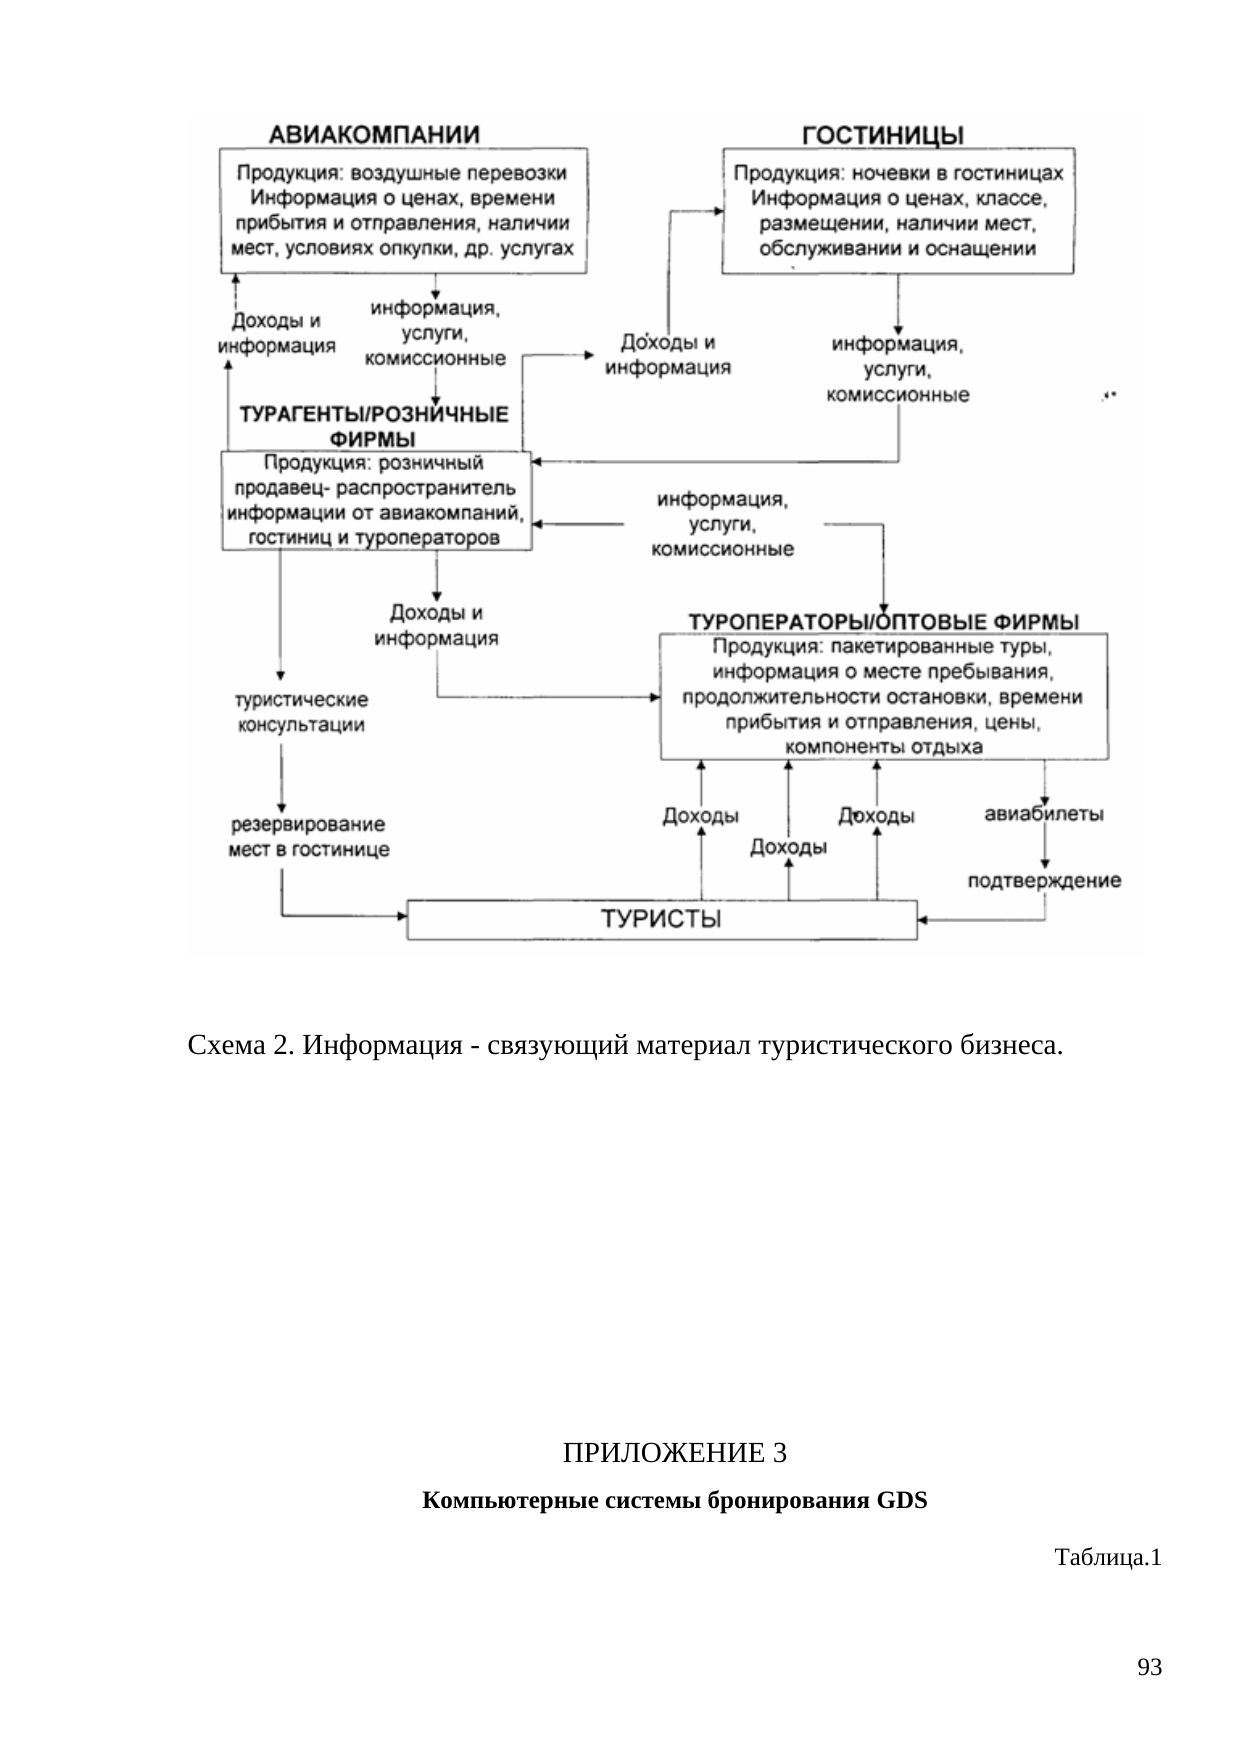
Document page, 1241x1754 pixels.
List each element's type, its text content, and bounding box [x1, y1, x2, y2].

text Компьютерные системы бронирования GDS [187, 1485, 1162, 1514]
text Схема 2. Информация - связующий материал туристического бизнеса. [187, 1027, 1162, 1061]
text ПРИЛОЖЕНИЕ 3 [187, 1435, 1162, 1468]
picture [187, 118, 1144, 958]
text Таблица.1 [187, 1542, 1162, 1571]
